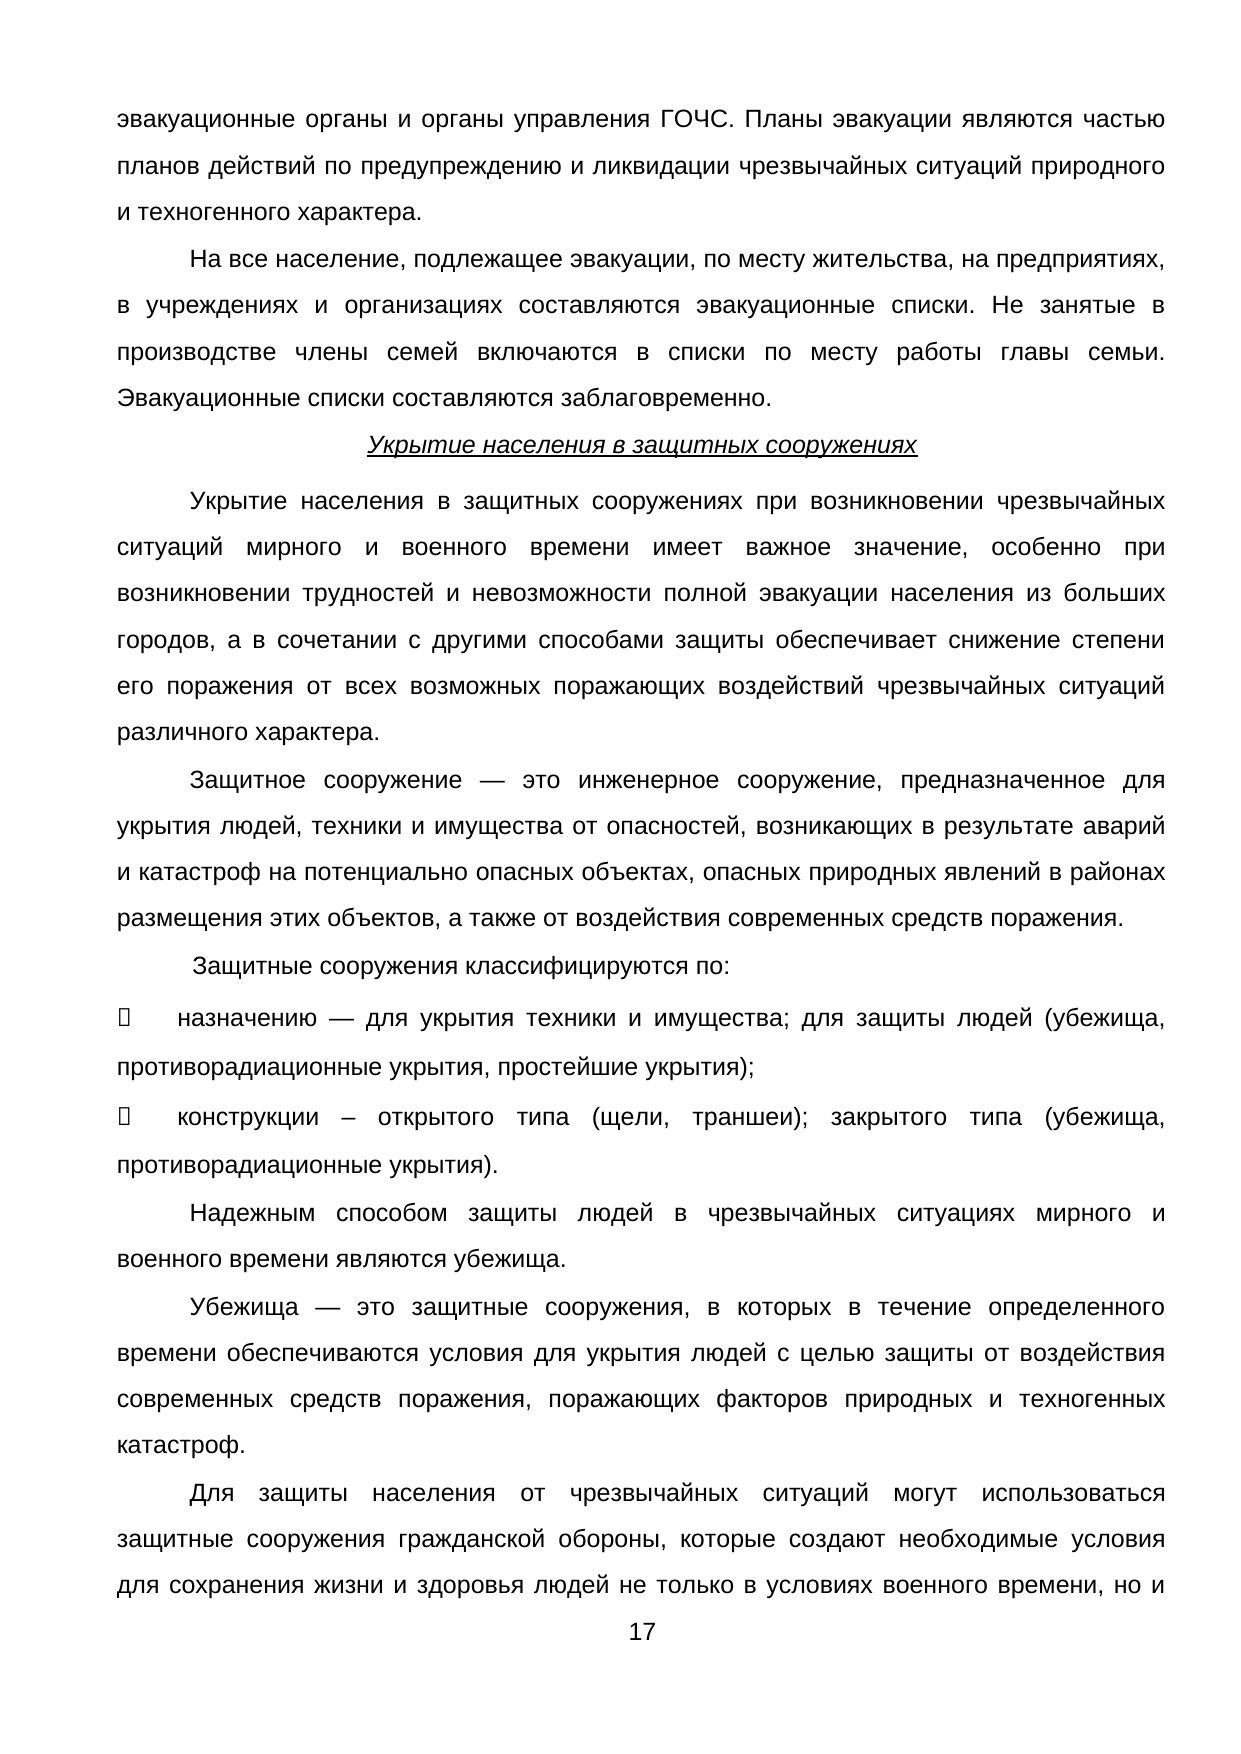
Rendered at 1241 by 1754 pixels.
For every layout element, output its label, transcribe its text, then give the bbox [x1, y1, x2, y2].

text Убежища — это защитные сооружения, в которых в течение определенного времени обеспечиваются условия для укрытия людей с целью защиты от воздействия современных средств поражения, поражающих факторов природных и техногенных катастроф. [117, 1291, 1167, 1459]
text Укрытие населения в защитных сооружениях при возникновении чрезвычайных ситуаций мирного и военного времени имеет важное значение, особенно при возникновении трудностей и невозможности полной эвакуации населения из больших городов, а в сочетании с другими способами защиты обеспечивает снижение степени его поражения от всех возможных поражающих воздействий чрезвычайных ситуаций различного характера. [117, 486, 1167, 746]
text Защитные сооружения классифицируются по: [192, 951, 1167, 979]
list назначению — для укрытия техники и имущества; для защиты людей (убежища, противорадиационные укрытия, простейшие укрытия); [117, 1000, 1167, 1080]
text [117, 104, 1167, 226]
text На все население, подлежащее эвакуации, по месту жительства, на предприятиях, в учреждениях и организациях составляются эвакуационные списки. Не занятые в производстве члены семей включаются в списки по месту работы главы семьи. Эвакуационные списки составляются заблаговременно. [117, 244, 1167, 412]
list конструкции – открытого типа (щели, траншеи); закрытого типа (убежища, противорадиационные укрытия). [117, 1099, 1167, 1179]
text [117, 1478, 1167, 1599]
text Защитное сооружение — это инженерное сооружение, предназначенное для укрытия людей, техники и имущества от опасностей, возникающих в результате аварий и катастроф на потенциально опасных объектах, опасных природных явлений в районах размещения этих объектов, а также от воздействия современных средств поражения. [117, 764, 1167, 932]
text Надежным способом защиты людей в чрезвычайных ситуациях мирного и военного времени являются убежища. [117, 1198, 1167, 1273]
subtitle Укрытие населения в защитных сооружениях [118, 430, 1166, 459]
